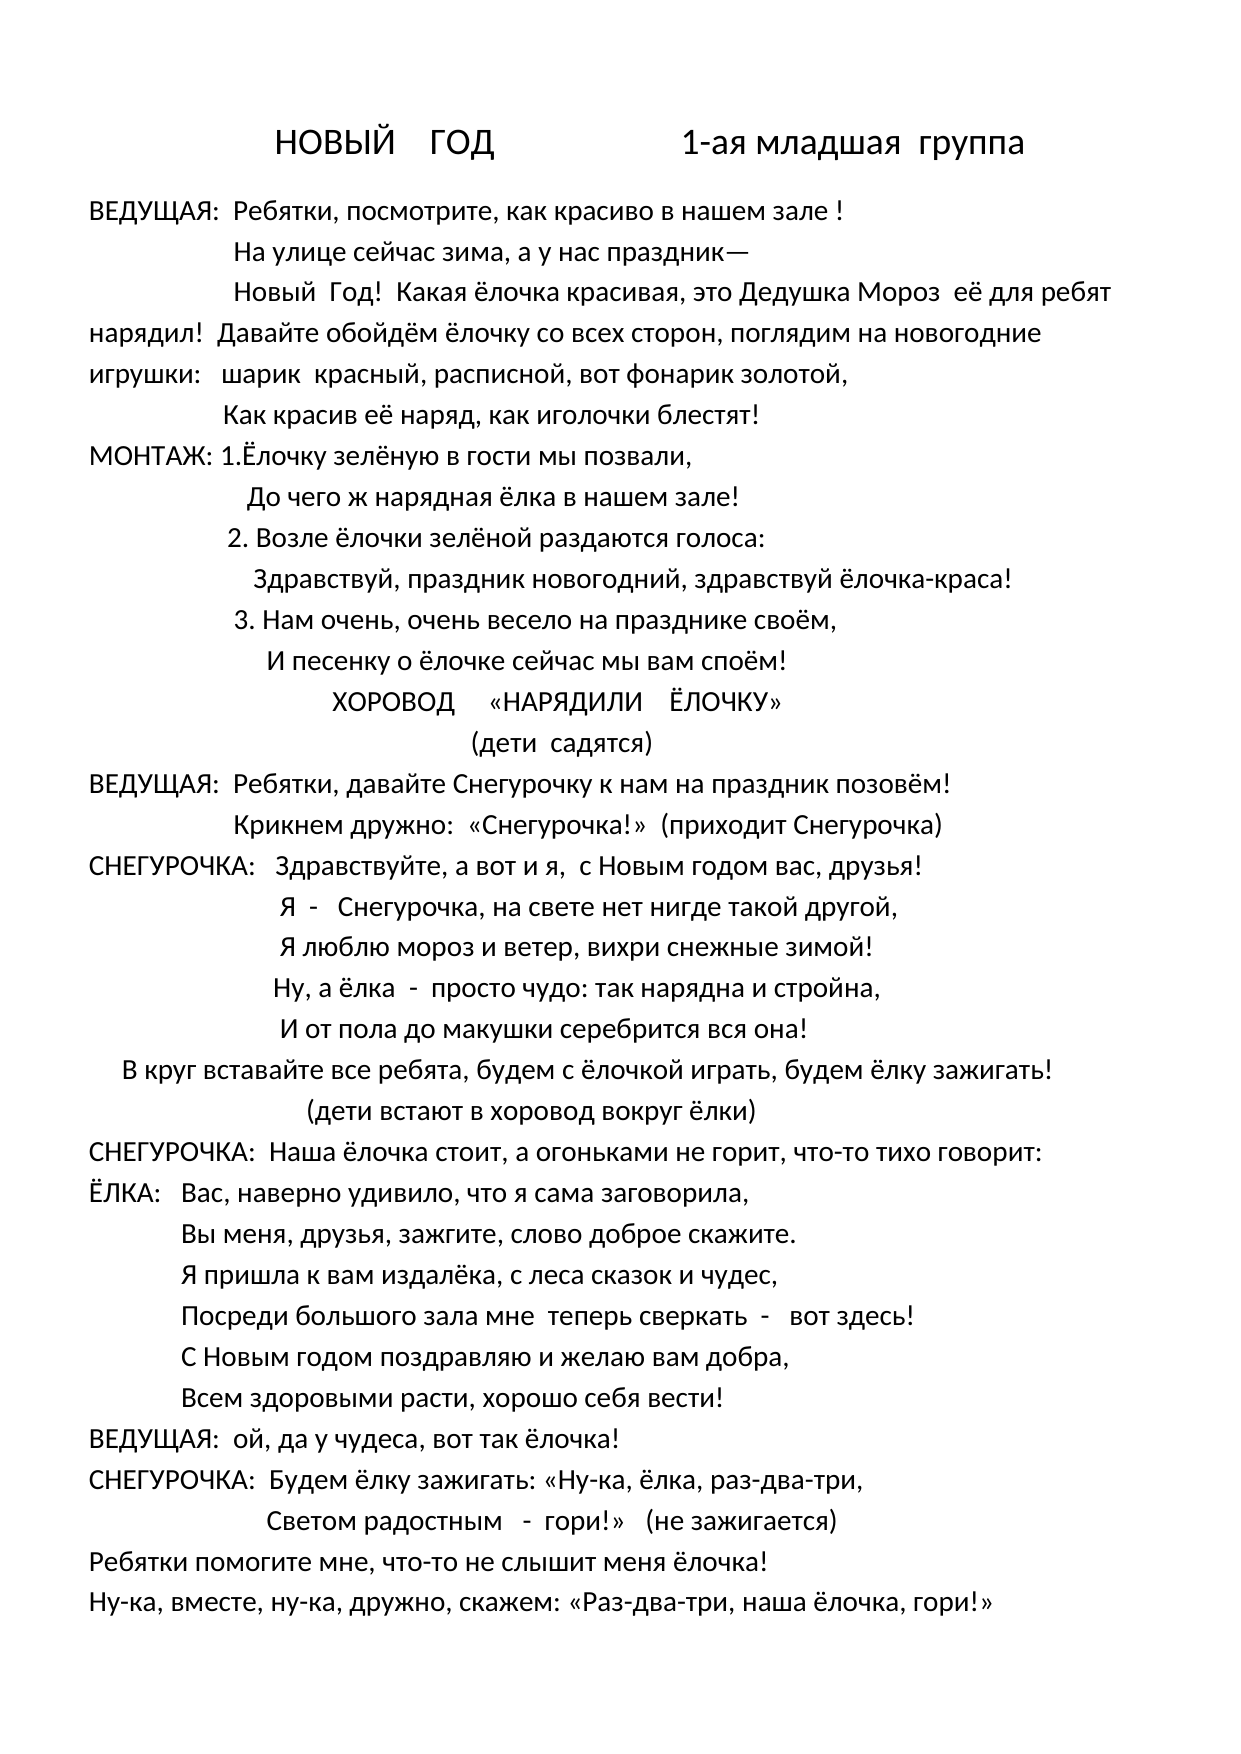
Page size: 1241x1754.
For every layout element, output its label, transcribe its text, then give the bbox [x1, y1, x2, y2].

text ХОРОВОД «НАРЯДИЛИ ЁЛОЧКУ» [89, 683, 1152, 718]
text Светом радостным - гори!» (не зажигается) [89, 1502, 1152, 1537]
text Крикнем дружно: «Снегурочка!» (приходит Снегурочка) [89, 806, 1152, 841]
text СНЕГУРОЧКА: Будем ёлку зажигать: «Ну-ка, ёлка, раз-два-три, [89, 1461, 1152, 1496]
text (дети садятся) [89, 724, 1152, 759]
text Я люблю мороз и ветер, вихри снежные зимой! [89, 928, 1152, 964]
text Как красив её наряд, как иголочки блестят! [89, 396, 1152, 432]
text Новый Год! Какая ёлочка красивая, это Дедушка Мороз её для ребят нарядил! Давайте обойдём ёлочку со всех сторон, поглядим на новогодние игрушки: шарик красный, расписной, вот фонарик золотой, [89, 273, 1152, 391]
text ВЕДУЩАЯ: Ребятки, давайте Снегурочку к нам на праздник позовём! [89, 765, 1152, 800]
text Я - Снегурочка, на свете нет нигде такой другой, [89, 888, 1152, 923]
text Здравствуй, праздник новогодний, здравствуй ёлочка-краса! [89, 560, 1152, 596]
text (дети встают в хоровод вокруг ёлки) [89, 1092, 1152, 1128]
text Посреди большого зала мне теперь сверкать - вот здесь! [89, 1297, 1152, 1333]
text СНЕГУРОЧКА: Наша ёлочка стоит, а огоньками не горит, что-то тихо говорит: [89, 1133, 1152, 1169]
text Я пришла к вам издалёка, с леса сказок и чудес, [89, 1256, 1152, 1292]
text Всем здоровыми расти, хорошо себя вести! [89, 1379, 1152, 1414]
text СНЕГУРОЧКА: Здравствуйте, а вот и я, с Новым годом вас, друзья! [89, 847, 1152, 882]
text И песенку о ёлочке сейчас мы вам споём! [89, 642, 1152, 678]
text 3. Нам очень, очень весело на празднике своём, [89, 601, 1152, 637]
text 2. Возле ёлочки зелёной раздаются голоса: [89, 519, 1152, 555]
text НОВЫЙ ГОД 1-ая младшая группа [89, 118, 1152, 164]
text Ребятки помогите мне, что-то не слышит меня ёлочка! [89, 1543, 1152, 1578]
text Ну-ка, вместе, ну-ка, дружно, скажем: «Раз-два-три, наша ёлочка, гори!» [89, 1583, 1152, 1619]
text ВЕДУЩАЯ: Ребятки, посмотрите, как красиво в нашем зале ! [89, 192, 1152, 227]
text ВЕДУЩАЯ: ой, да у чудеса, вот так ёлочка! [89, 1420, 1152, 1455]
text С Новым годом поздравляю и желаю вам добра, [89, 1338, 1152, 1373]
text На улице сейчас зима, а у нас праздник— [89, 233, 1152, 268]
text Ну, а ёлка - просто чудо: так нарядна и стройна, [89, 969, 1152, 1005]
text До чего ж нарядная ёлка в нашем зале! [89, 478, 1152, 514]
text МОНТАЖ: 1.Ёлочку зелёную в гости мы позвали, [89, 437, 1152, 473]
text ЁЛКА: Вас, наверно удивило, что я сама заговорила, [89, 1174, 1152, 1210]
text В круг вставайте все ребята, будем с ёлочкой играть, будем ёлку зажигать! [89, 1051, 1152, 1087]
text И от пола до макушки серебрится вся она! [89, 1010, 1152, 1046]
text Вы меня, друзья, зажгите, слово доброе скажите. [89, 1215, 1152, 1251]
